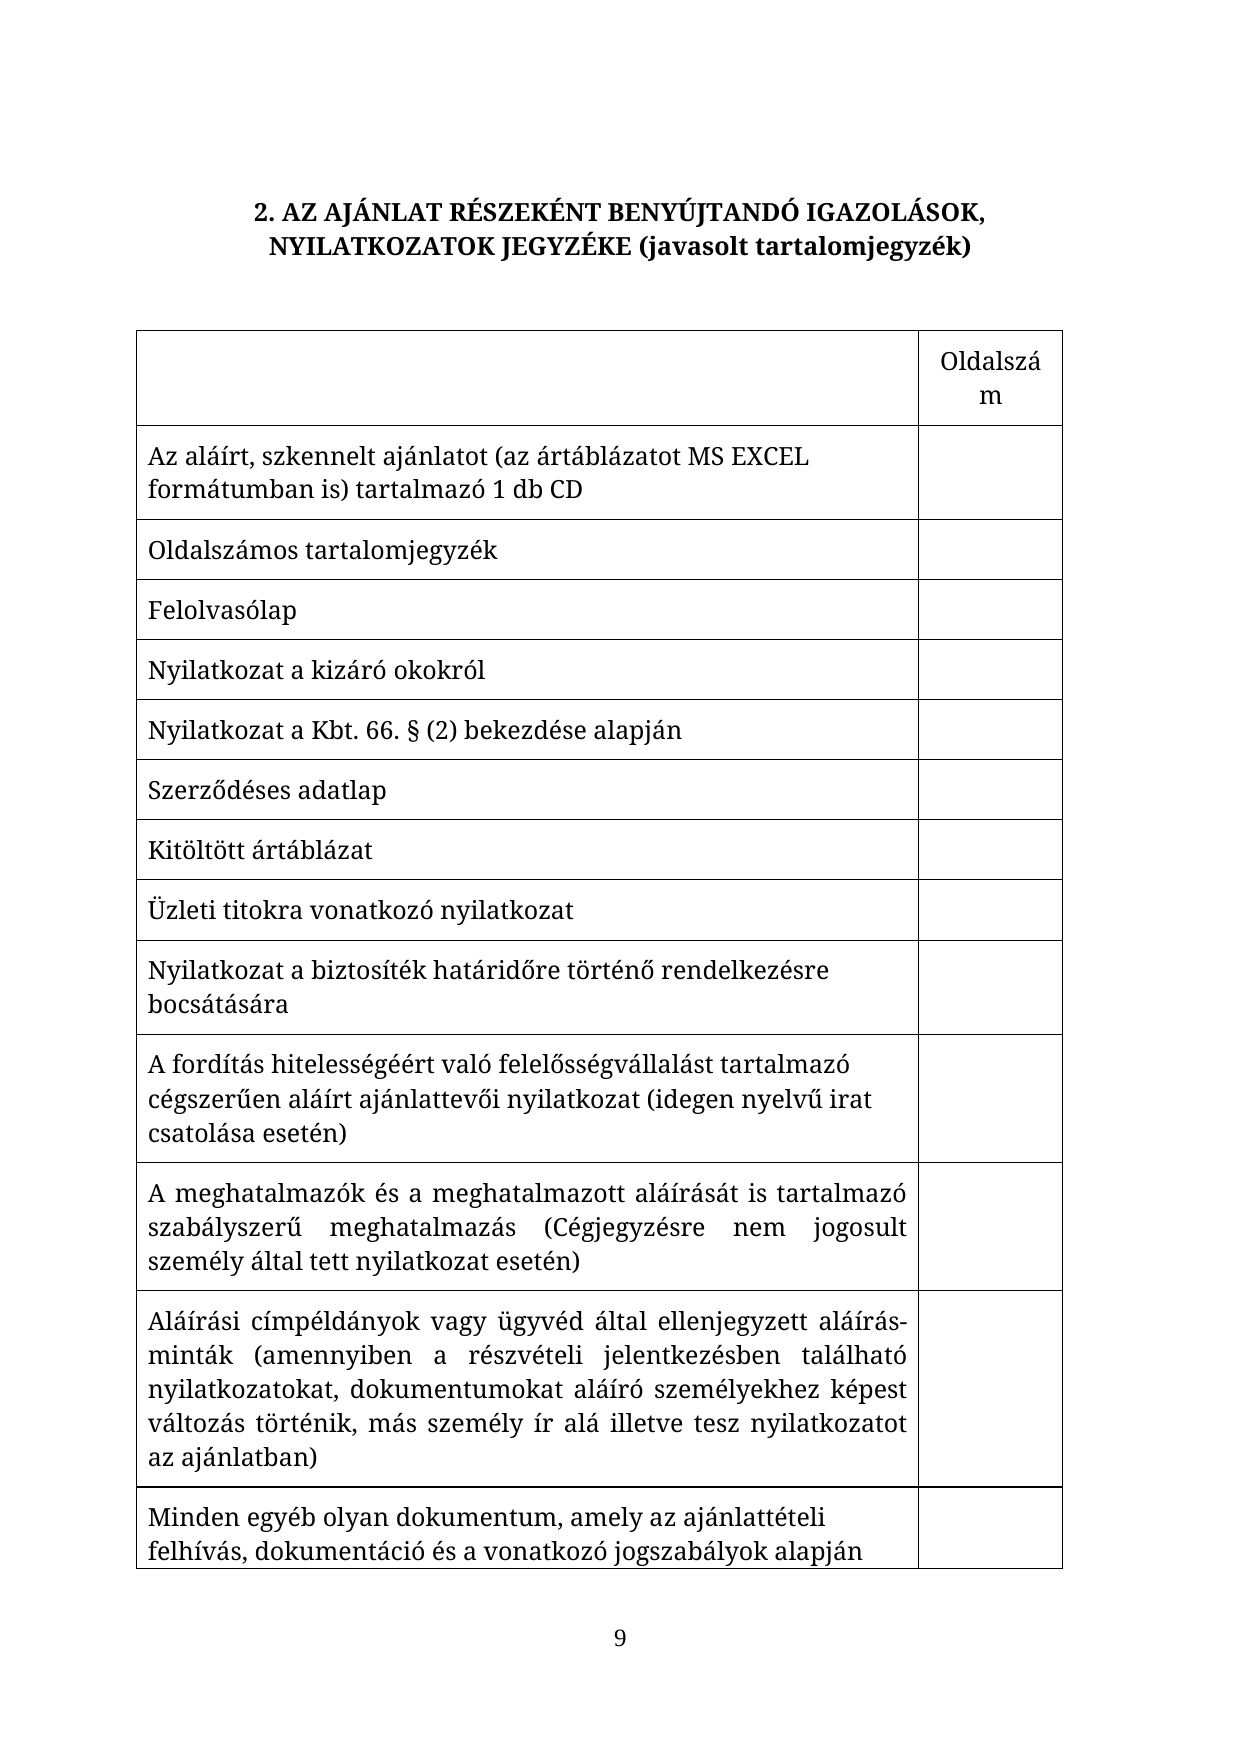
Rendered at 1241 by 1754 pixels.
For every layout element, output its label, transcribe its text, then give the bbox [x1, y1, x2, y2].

table_cell [919, 760, 1062, 819]
table_cell Szerződéses adatlap [137, 760, 918, 819]
subtitle 2. AZ AJÁNLAT RÉSZEKÉNT BENYÚJTANDÓ IGAZOLÁSOK, NYILATKOZATOK JEGYZÉKE (javasolt tartalomjegyzék) [148, 194, 1093, 262]
table_cell [919, 520, 1062, 579]
table_header [137, 331, 918, 424]
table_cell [137, 1488, 918, 1568]
table_cell Az aláírt, szkennelt ajánlatot (az ártáblázatot MS EXCEL formátumban is) tartalmazó 1 db CD [137, 426, 918, 519]
table_cell A fordítás hitelességéért való felelősségvállalást tartalmazó cégszerűen aláírt ajánlattevői nyilatkozat (idegen nyelvű irat csatolása esetén) [137, 1035, 918, 1162]
table_cell [919, 426, 1062, 519]
table_cell Nyilatkozat a biztosíték határidőre történő rendelkezésre bocsátására [137, 941, 918, 1034]
table_cell [919, 1035, 1062, 1162]
table_cell Üzleti titokra vonatkozó nyilatkozat [137, 880, 918, 939]
table_cell A meghatalmazók és a meghatalmazott aláírását is tartalmazó szabályszerű meghatalmazás (Cégjegyzésre nem jogosult személy által tett nyilatkozat esetén) [137, 1163, 918, 1290]
table_cell [919, 820, 1062, 879]
table_cell [919, 700, 1062, 759]
table_cell Felolvasólap [137, 580, 918, 639]
table_cell [919, 1163, 1062, 1290]
table_cell Kitöltött ártáblázat [137, 820, 918, 879]
table_header Oldalszám [919, 331, 1062, 424]
table_cell Nyilatkozat a kizáró okokról [137, 640, 918, 699]
table_cell [919, 640, 1062, 699]
table_cell [919, 880, 1062, 939]
table_cell [919, 941, 1062, 1034]
table_cell Oldalszámos tartalomjegyzék [137, 520, 918, 579]
table_cell Aláírási címpéldányok vagy ügyvéd által ellenjegyzett aláírás-minták (amennyiben a részvételi jelentkezésben található nyilatkozatokat, dokumentumokat aláíró személyekhez képest változás történik, más személy ír alá illetve tesz nyilatkozatot az ajánlatban) [137, 1291, 918, 1486]
table_cell Nyilatkozat a Kbt. 66. § (2) bekezdése alapján [137, 700, 918, 759]
table_cell [919, 1291, 1062, 1486]
table_cell [919, 580, 1062, 639]
table_cell [919, 1488, 1062, 1568]
